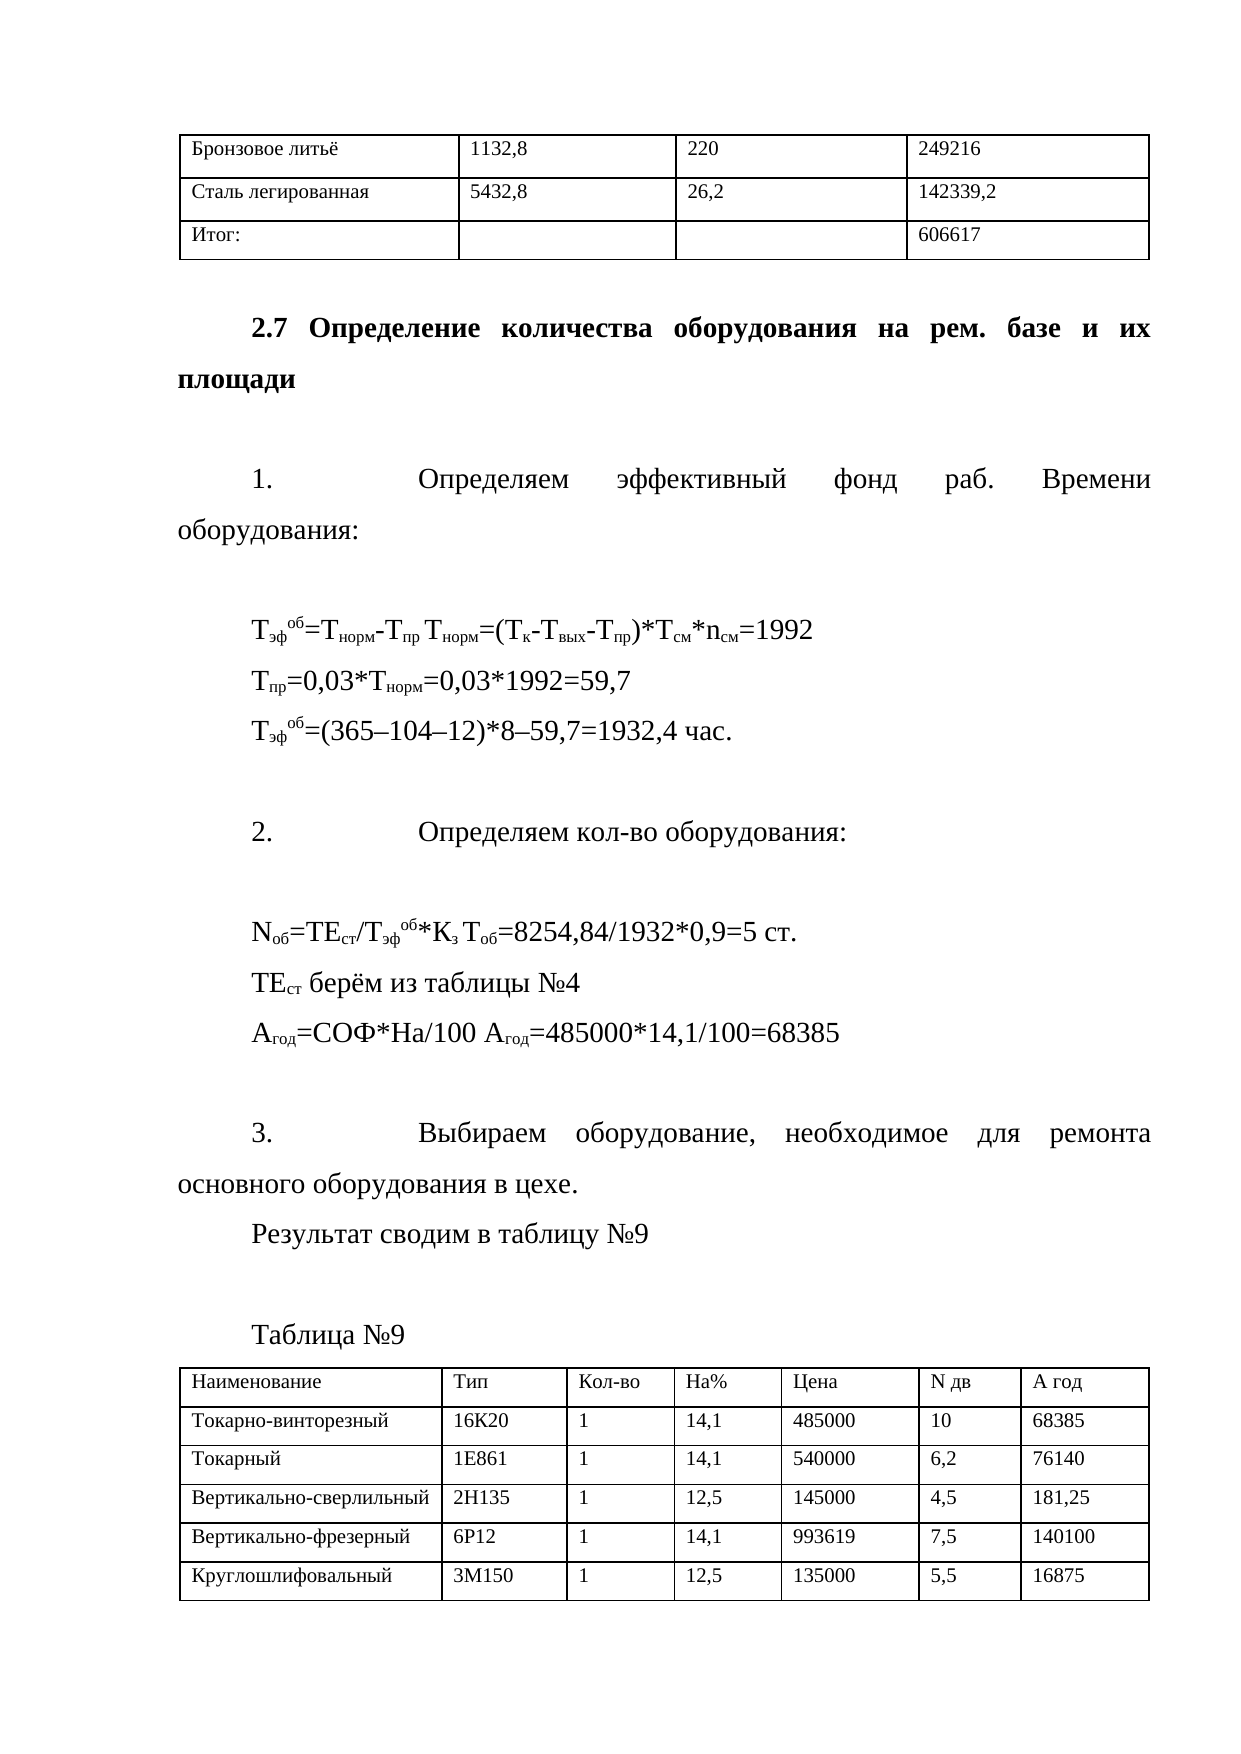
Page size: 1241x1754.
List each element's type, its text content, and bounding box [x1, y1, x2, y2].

table_cell 485000 [782, 1408, 918, 1445]
table_cell 4,5 [920, 1485, 1020, 1522]
table_cell 2Н135 [443, 1485, 566, 1522]
table_cell 993619 [782, 1524, 918, 1561]
table_cell 6,2 [920, 1446, 1020, 1483]
table_cell Токарный [181, 1446, 441, 1483]
list Определяем кол-во оборудования: [177, 814, 1152, 847]
table_cell 249216 [908, 136, 1148, 177]
table_cell 1132,8 [460, 136, 675, 177]
table_cell 1 [568, 1563, 674, 1600]
table_cell 12,5 [675, 1563, 781, 1600]
text ТЕст берём из таблицы №4 [177, 965, 1152, 998]
table_cell 5432,8 [460, 179, 675, 220]
table_cell 1 [568, 1446, 674, 1483]
text Тэфоб=Тнорм-Тпр Тнорм=(Тк-Твых-Тпр)*Тсм*nсм=1992 [177, 612, 1152, 646]
table_cell 220 [677, 136, 906, 177]
table_cell 181,25 [1022, 1485, 1148, 1522]
table_cell 1Е861 [443, 1446, 566, 1483]
text Таблица №9 [177, 1317, 1152, 1350]
text Агод=СОФ*На/100 Агод=485000*14,1/100=68385 [177, 1015, 1152, 1048]
text 2.7 Определение количества оборудования на рем. базе и их площади [177, 311, 1152, 394]
table_header Цена [782, 1369, 918, 1406]
text Тпр=0,03*Тнорм=0,03*1992=59,7 [177, 663, 1152, 696]
table_cell Токарно-винторезный [181, 1408, 441, 1445]
text Результат сводим в таблицу №9 [177, 1216, 1152, 1250]
text Тэфоб=(365–104–12)*8–59,7=1932,4 час. [177, 713, 1152, 747]
table_cell 3М150 [443, 1563, 566, 1600]
table_cell 140100 [1022, 1524, 1148, 1561]
table_cell 12,5 [675, 1485, 781, 1522]
table_cell 14,1 [675, 1446, 781, 1483]
table_cell [460, 222, 675, 259]
table_cell 10 [920, 1408, 1020, 1445]
table_header Тип [443, 1369, 566, 1406]
table_cell 540000 [782, 1446, 918, 1483]
list Определяем эффективный фонд раб. Времени оборудования: [177, 462, 1152, 545]
table_cell 1 [568, 1408, 674, 1445]
table_header N дв [920, 1369, 1020, 1406]
table_cell 26,2 [677, 179, 906, 220]
table_cell 14,1 [675, 1524, 781, 1561]
table_cell Вертикально-сверлильный [181, 1485, 441, 1522]
table_cell 16875 [1022, 1563, 1148, 1600]
table_cell 76140 [1022, 1446, 1148, 1483]
table_cell 606617 [908, 222, 1148, 259]
table_cell 145000 [782, 1485, 918, 1522]
list Выбираем оборудование, необходимое для ремонта основного оборудования в цехе. [177, 1116, 1152, 1199]
table_header На% [675, 1369, 781, 1406]
table_cell Круглошлифовальный [181, 1563, 441, 1600]
table_cell 5,5 [920, 1563, 1020, 1600]
table_cell 16К20 [443, 1408, 566, 1445]
table_header Наименование [181, 1369, 441, 1406]
table_cell Итог: [181, 222, 458, 259]
table_header Кол-во [568, 1369, 674, 1406]
table_cell 1 [568, 1485, 674, 1522]
table_cell Бронзовое литьё [181, 136, 458, 177]
table_cell 7,5 [920, 1524, 1020, 1561]
table_cell [677, 222, 906, 259]
table_cell 14,1 [675, 1408, 781, 1445]
table_header А год [1022, 1369, 1148, 1406]
table_cell Вертикально-фрезерный [181, 1524, 441, 1561]
table_cell 68385 [1022, 1408, 1148, 1445]
table_cell 142339,2 [908, 179, 1148, 220]
table_cell 1 [568, 1524, 674, 1561]
table_cell Сталь легированная [181, 179, 458, 220]
table_cell 6Р12 [443, 1524, 566, 1561]
text Nоб=ТЕст/Тэфоб*Кз Тоб=8254,84/1932*0,9=5 ст. [177, 914, 1152, 948]
table_cell 135000 [782, 1563, 918, 1600]
